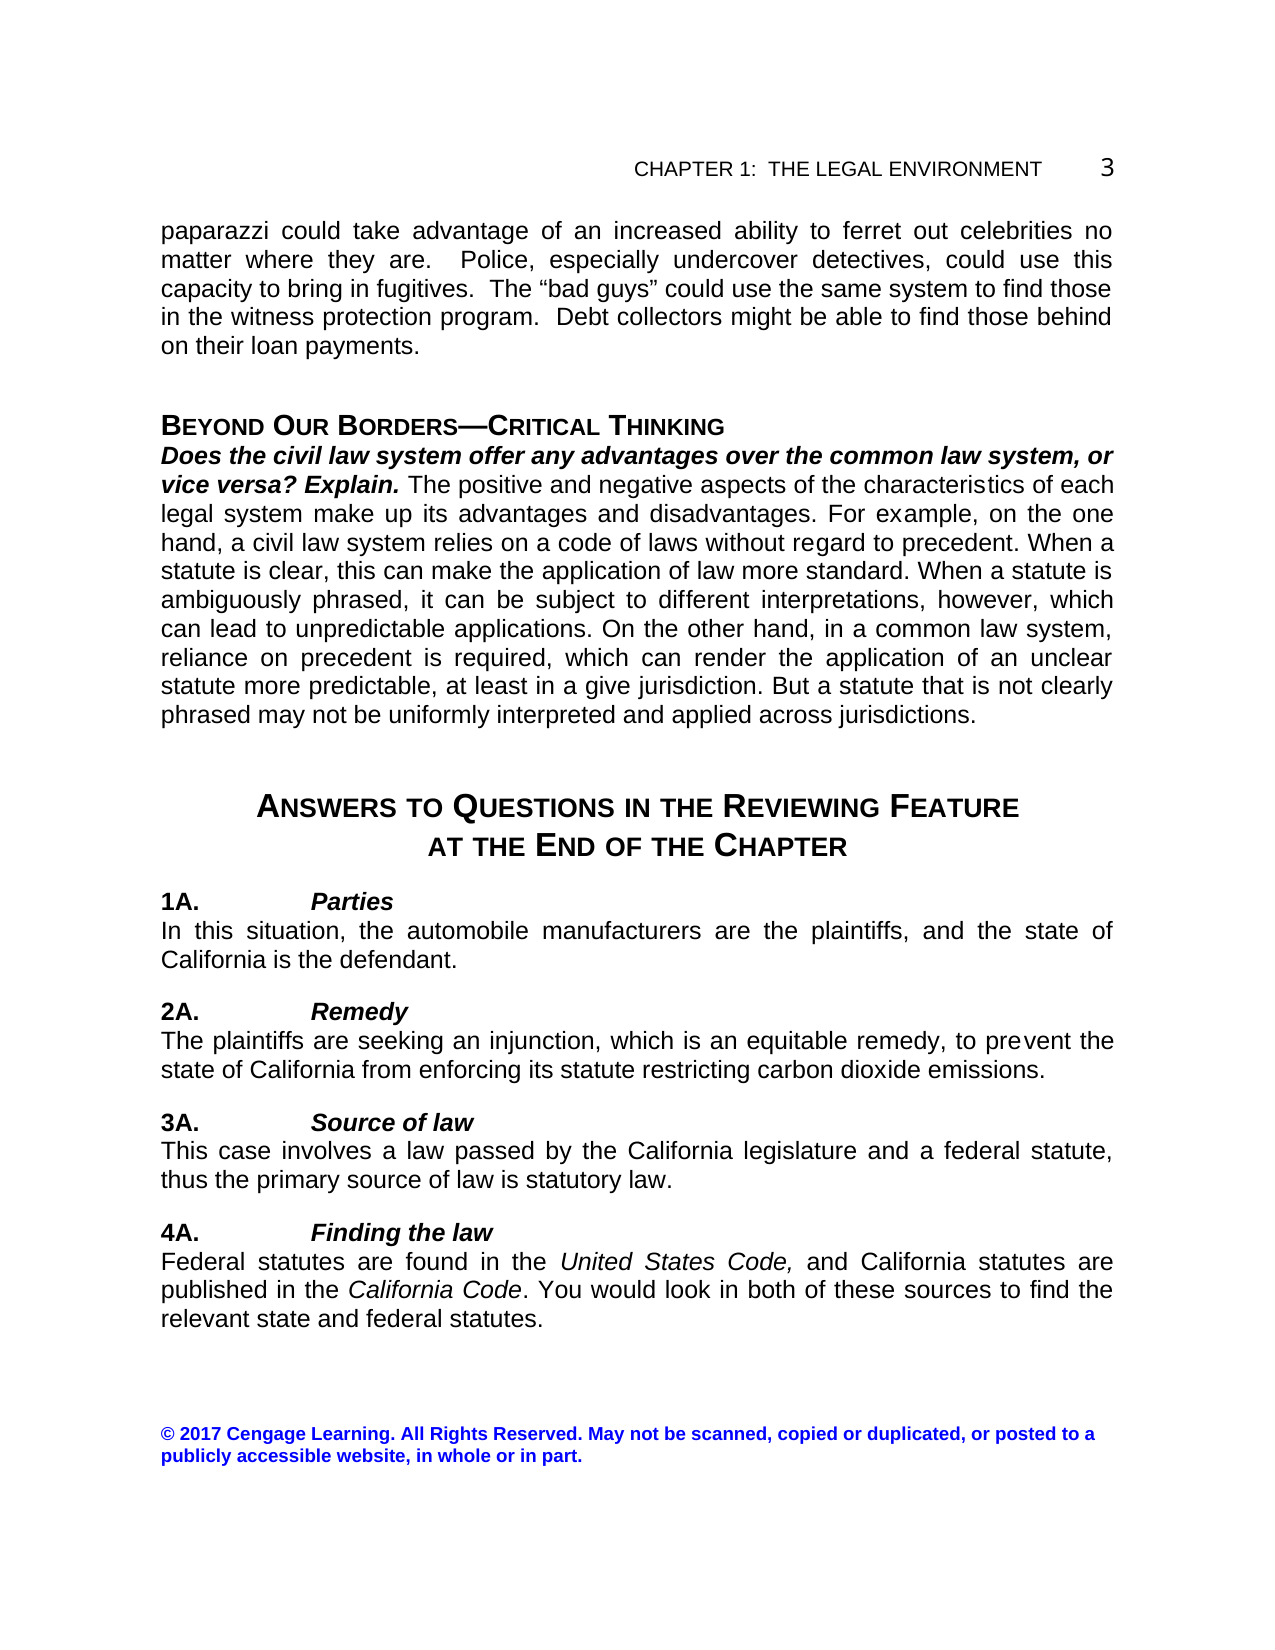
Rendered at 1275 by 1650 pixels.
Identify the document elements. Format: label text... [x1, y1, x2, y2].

text Does the civil law system offer any advantages over the common law system, or vice versa? Explain. The positive and negative aspects of the characteristics of each legal system make up its advantages and disadvantages. For example, on the one hand, a civil law system relies on a code of laws without regard to precedent. When a statute is clear, this can make the application of law more standard. When a statute is ambiguously phrased, it can be subject to different interpretations, however, which can lead to unpredictable applications. On the other hand, in a common law system, reliance on precedent is required, which can render the application of an unclear statute more predictable, at least in a give jurisdiction. But a statute that is not clearly phrased may not be uniformly interpreted and applied across jurisdictions. [161, 441, 1114, 729]
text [161, 216, 1114, 360]
text Beyond Our Borders—Critical Thinking [161, 408, 1114, 441]
text The plaintiffs are seeking an injunction, which is an equitable remedy, to prevent the state of California from enforcing its statute restricting carbon dioxide emissions. [161, 1026, 1114, 1083]
text In this situation, the automobile manufacturers are the plaintiffs, and the state of California is the defendant. [161, 916, 1114, 973]
text Answers to Questions in the Reviewing Feature [161, 786, 1114, 825]
text at the End of the Chapter [161, 825, 1114, 863]
text 3A. Source of law [161, 1107, 1114, 1136]
text This case involves a law passed by the California legislature and a federal statute, thus the primary source of law is statutory law. [161, 1136, 1114, 1194]
text 1A. Parties [161, 887, 1114, 916]
text Federal statutes are found in the United States Code, and California statutes are published in the California Code. You would look in both of these sources to find the relevant state and federal statutes. [161, 1246, 1114, 1333]
text 4A. Finding the law [161, 1218, 1114, 1246]
text 2A. Remedy [161, 997, 1114, 1026]
